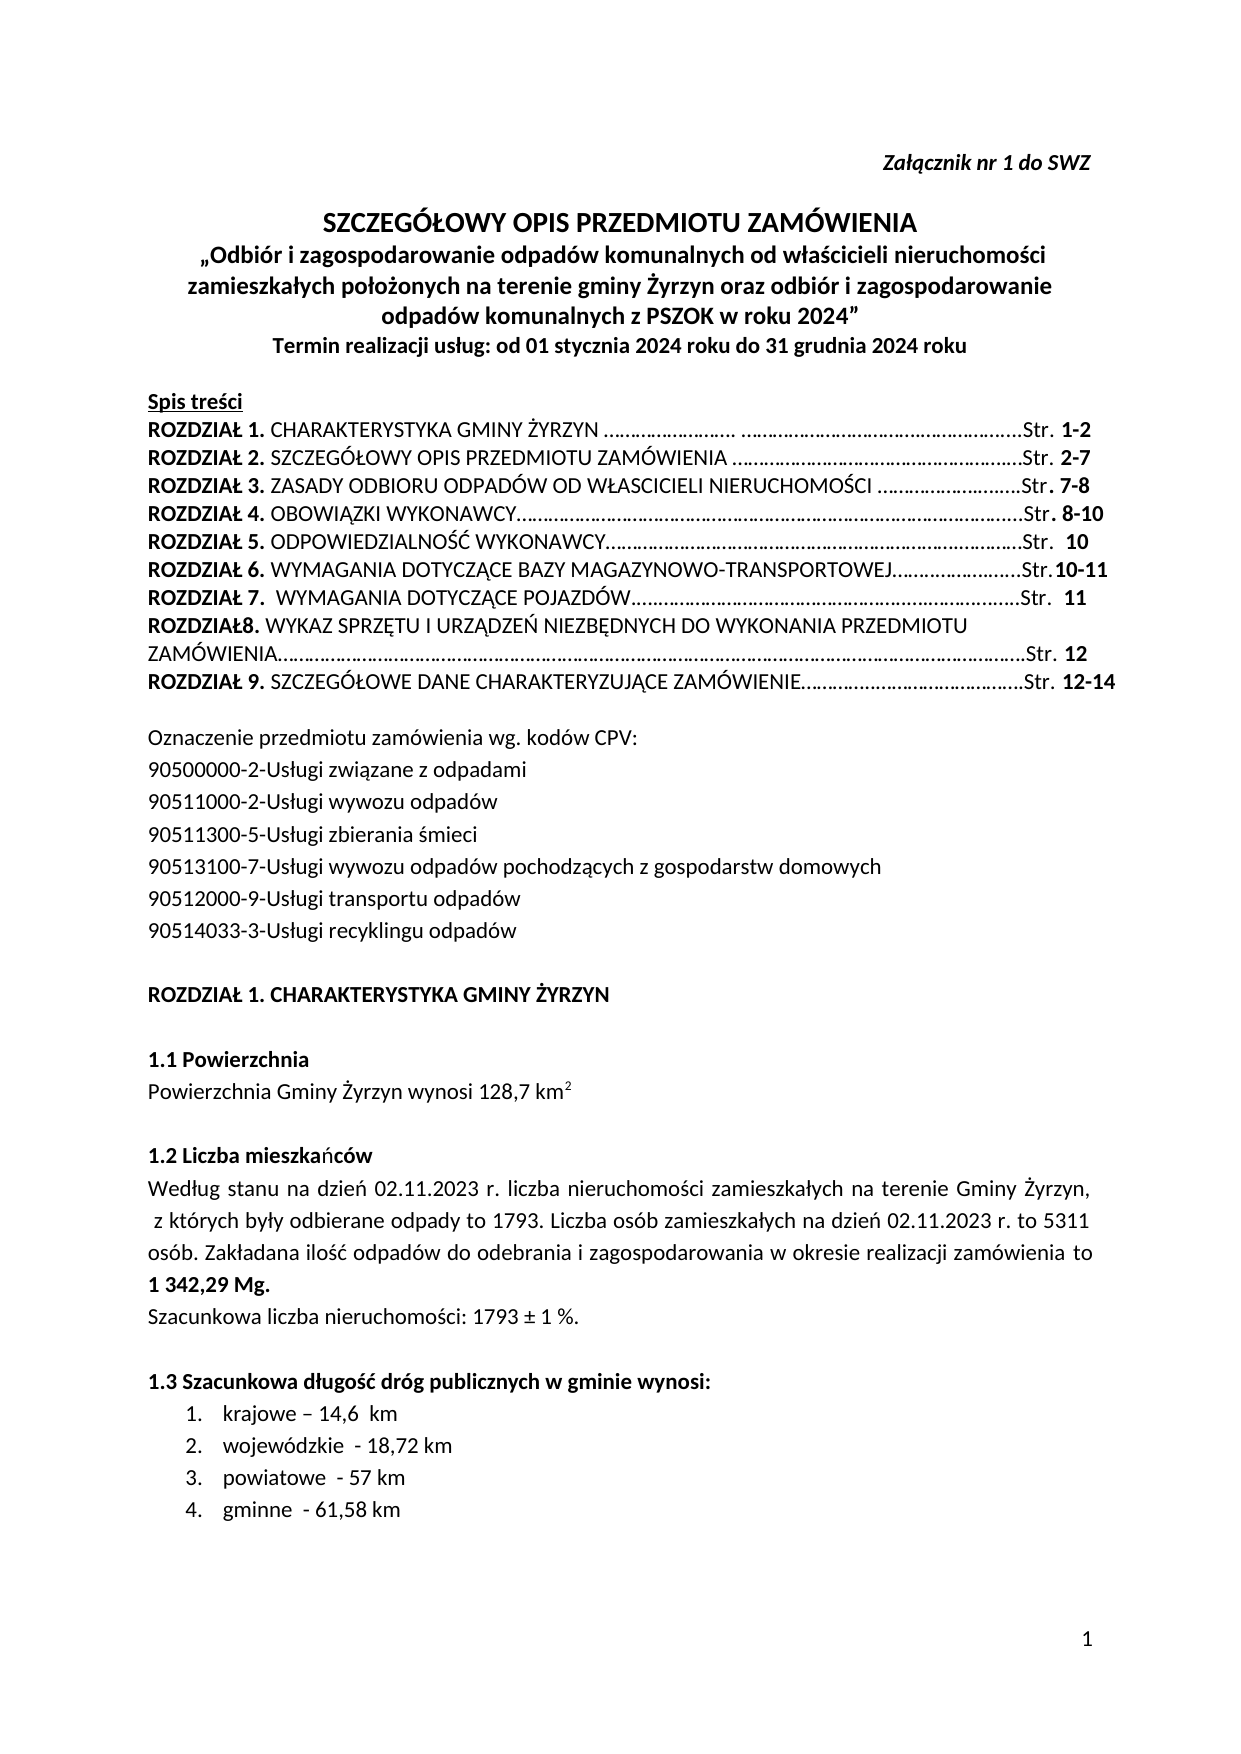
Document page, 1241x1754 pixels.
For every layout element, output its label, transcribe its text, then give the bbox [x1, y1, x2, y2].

text ROZDZIAŁ 9. SZCZEGÓŁOWE DANE CHARAKTERYZUJĄCE ZAMÓWIENIE…………..……………………….Str. 12-14 [148, 667, 1122, 695]
text Oznaczenie przedmiotu zamówienia wg. kodów CPV: [148, 723, 1093, 751]
text 1.1 Powierzchnia [148, 1045, 1093, 1073]
text Spis treści [148, 387, 1093, 415]
text 90512000-9-Usługi transportu odpadów [148, 884, 1093, 912]
text Powierzchnia Gminy Żyrzyn wynosi 128,7 km2 [148, 1077, 1093, 1105]
text ROZDZIAŁ8. WYKAZ SPRZĘTU I URZĄDZEŃ NIEZBĘDNYCH DO WYKONANIA PRZEDMIOTU ZAMÓWIENIA…………………………………………………………………………………………………………………………….Str. 12 [148, 611, 1122, 667]
text 90511300-5-Usługi zbierania śmieci [148, 820, 1093, 848]
text Według stanu na dzień 02.11.2023 r. liczba nieruchomości zamieszkałych na terenie Gminy Żyrzyn, z których były odbierane odpady to 1793. Liczba osób zamieszkałych na dzień 02.11.2023 r. to 5311 osób. Zakładana ilość odpadów do odebrania i zagospodarowania w okresie realizacji zamówienia to 1 342,29 Mg. [148, 1174, 1093, 1298]
text ROZDZIAŁ 2. SZCZEGÓŁOWY OPIS PRZEDMIOTU ZAMÓWIENIA …………………………………………….…Str. 2-7 [148, 443, 1122, 471]
text 90511000-2-Usługi wywozu odpadów [148, 787, 1093, 816]
text SZCZEGÓŁOWY OPIS PRZEDMIOTU ZAMÓWIENIA [148, 204, 1093, 239]
text 1.2 Liczba mieszkańców [148, 1142, 1093, 1169]
list gminne - 61,58 km [185, 1496, 1093, 1524]
text ROZDZIAŁ 7. WYMAGANIA DOTYCZĄCE POJAZDÓW.….………………………………………..….………...…..Str. 11 [148, 583, 1122, 611]
text ROZDZIAŁ 5. ODPOWIEDZIALNOŚĆ WYKONAWCY………………………………………………………….…………Str. 10 [148, 527, 1122, 555]
text ROZDZIAŁ 4. OBOWIĄZKI WYKONAWCY…………………………………………………………………………………...Str. 8-10 [148, 499, 1122, 527]
text ROZDZIAŁ 1. CHARAKTERYSTYKA GMINY ŻYRZYN ……………………. …………………………….……………....Str. 1-2 [148, 415, 1122, 443]
text ROZDZIAŁ 6. WYMAGANIA DOTYCZĄCE BAZY MAGAZYNOWO-TRANSPORTOWEJ……..……….…...Str.10-11 [148, 555, 1122, 583]
list wojewódzkie - 18,72 km [185, 1431, 1093, 1459]
text Załącznik nr 1 do SWZ [148, 148, 1093, 176]
text 90514033-3-Usługi recyklingu odpadów [148, 916, 1093, 944]
text 90500000-2-Usługi związane z odpadami [148, 755, 1093, 783]
text „Odbiór i zagospodarowanie odpadów komunalnych od właścicieli nieruchomości zamieszkałych położonych na terenie gminy Żyrzyn oraz odbiór i zagospodarowanie odpadów komunalnych z PSZOK w roku 2024” [148, 239, 1093, 331]
list krajowe – 14,6 km [185, 1399, 1093, 1427]
text Termin realizacji usług: od 01 stycznia 2024 roku do 31 grudnia 2024 roku [148, 331, 1093, 359]
text ROZDZIAŁ 1. CHARAKTERYSTYKA GMINY ŻYRZYN [148, 981, 1093, 1009]
list powiatowe - 57 km [185, 1463, 1093, 1491]
text 1.3 Szacunkowa długość dróg publicznych w gminie wynosi: [148, 1367, 1093, 1395]
text 90513100-7-Usługi wywozu odpadów pochodzących z gospodarstw domowych [148, 852, 1107, 880]
text ROZDZIAŁ 3. ZASADY ODBIORU ODPADÓW OD WŁASCICIELI NIERUCHOMOŚCI ……………….….….Str. 7-8 [148, 471, 1122, 499]
text Szacunkowa liczba nieruchomości: 1793 ± 1 %. [148, 1302, 1093, 1331]
